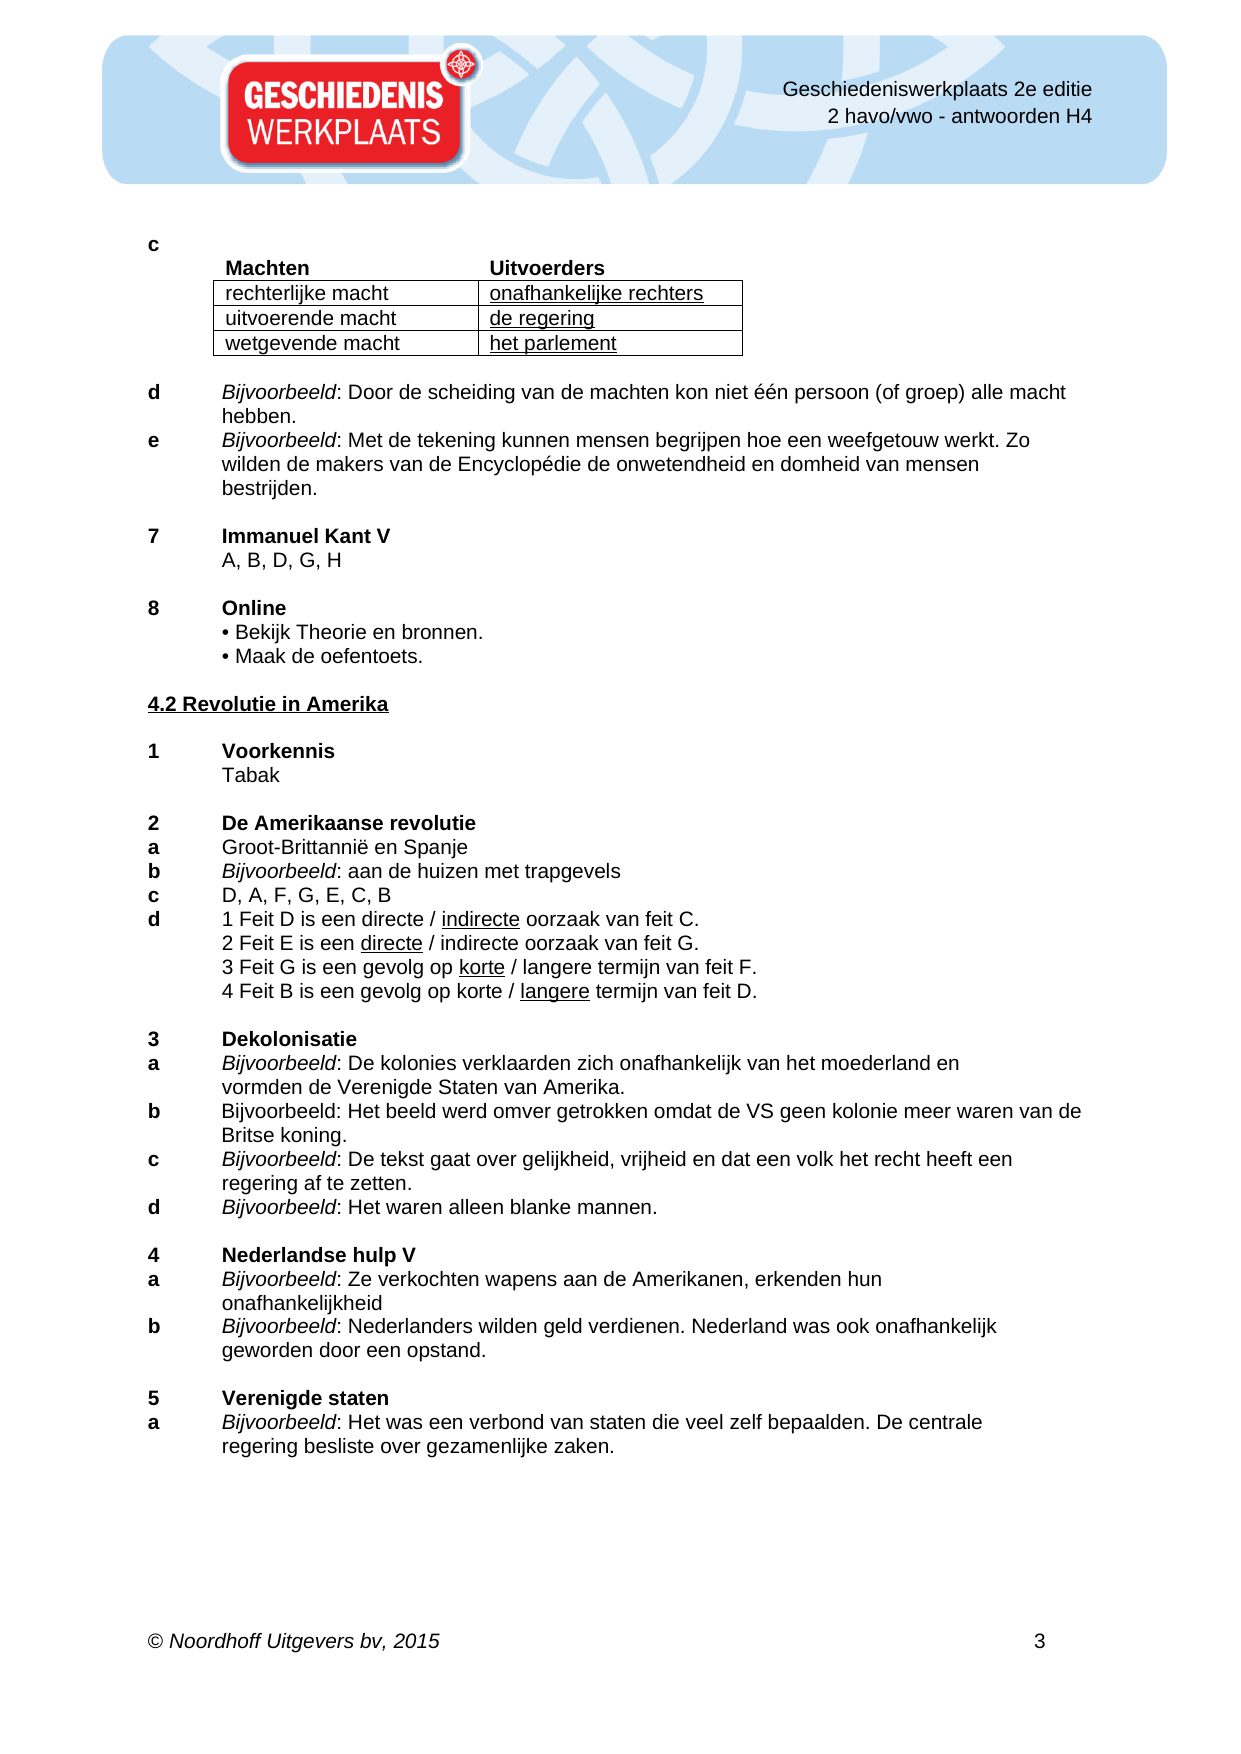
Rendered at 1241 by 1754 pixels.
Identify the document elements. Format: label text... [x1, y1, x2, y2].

table_cell wetgevende macht [214, 331, 478, 355]
text 7 Immanuel Kant V [148, 524, 1092, 548]
text 4 Nederlandse hulp V [148, 1242, 1092, 1266]
table_cell het parlement [479, 331, 742, 355]
text • Maak de oefentoets. [148, 643, 1092, 667]
text 4 Feit B is een gevolg op korte / langere termijn van feit D. [207, 979, 1092, 1003]
text c D, A, F, G, E, C, B [148, 883, 1092, 907]
text 1 Voorkennis [148, 739, 1092, 763]
table_cell de regering [479, 306, 742, 330]
text b Bijvoorbeeld: aan de huizen met trapgevels [148, 859, 1092, 883]
table_cell rechterlijke macht [214, 281, 478, 305]
text 3 Feit G is een gevolg op korte / langere termijn van feit F. [207, 955, 1092, 979]
table_cell uitvoerende macht [214, 306, 478, 330]
table_header Uitvoerders [478, 256, 742, 280]
text a Bijvoorbeeld: Het was een verbond van staten die veel zelf bepaalden. De centrale regering besliste over gezamenlijke zaken. [148, 1410, 1092, 1458]
text c Bijvoorbeeld: De tekst gaat over gelijkheid, vrijheid en dat een volk het recht heeft een regering af te zetten. [148, 1147, 1092, 1194]
table_cell onafhankelijke rechters [479, 281, 742, 305]
text a Bijvoorbeeld: Ze verkochten wapens aan de Amerikanen, erkenden hun onafhankelijkheid [148, 1266, 1092, 1314]
text c [148, 232, 1092, 256]
text a Bijvoorbeeld: De kolonies verklaarden zich onafhankelijk van het moederland en vormden de Verenigde Staten van Amerika. [148, 1051, 1092, 1099]
text • Bekijk Theorie en bronnen. [148, 619, 1092, 643]
text e Bijvoorbeeld: Met de tekening kunnen mensen begrijpen hoe een weefgetouw werkt. Zo wilden de makers van de Encyclopédie de onwetendheid en domheid van mensen bestrijden. [148, 428, 1092, 500]
text 3 Dekolonisatie [148, 1027, 1092, 1051]
text d Bijvoorbeeld: Het waren alleen blanke mannen. [148, 1194, 1092, 1218]
text A, B, D, G, H [148, 548, 1092, 572]
text 2 De Amerikaanse revolutie [148, 811, 1092, 835]
text d Bijvoorbeeld: Door de scheiding van de machten kon niet één persoon (of groep) alle macht hebben. [148, 380, 1092, 428]
text 8 Online [148, 596, 1092, 619]
text b Bijvoorbeeld: Het beeld werd omver getrokken omdat de VS geen kolonie meer waren van de Britse koning. [148, 1099, 1092, 1147]
text d 1 Feit D is een directe / indirecte oorzaak van feit C. [148, 907, 1092, 931]
text Tabak [148, 763, 1092, 787]
text a Groot-Brittannië en Spanje [148, 835, 1092, 859]
text 5 Verenigde staten [148, 1386, 1092, 1410]
table_header Machten [214, 256, 478, 280]
text 4.2 Revolutie in Amerika [148, 691, 1092, 715]
text b Bijvoorbeeld: Nederlanders wilden geld verdienen. Nederland was ook onafhankelijk geworden door een opstand. [148, 1314, 1092, 1362]
text 2 Feit E is een directe / indirecte oorzaak van feit G. [207, 931, 1092, 955]
